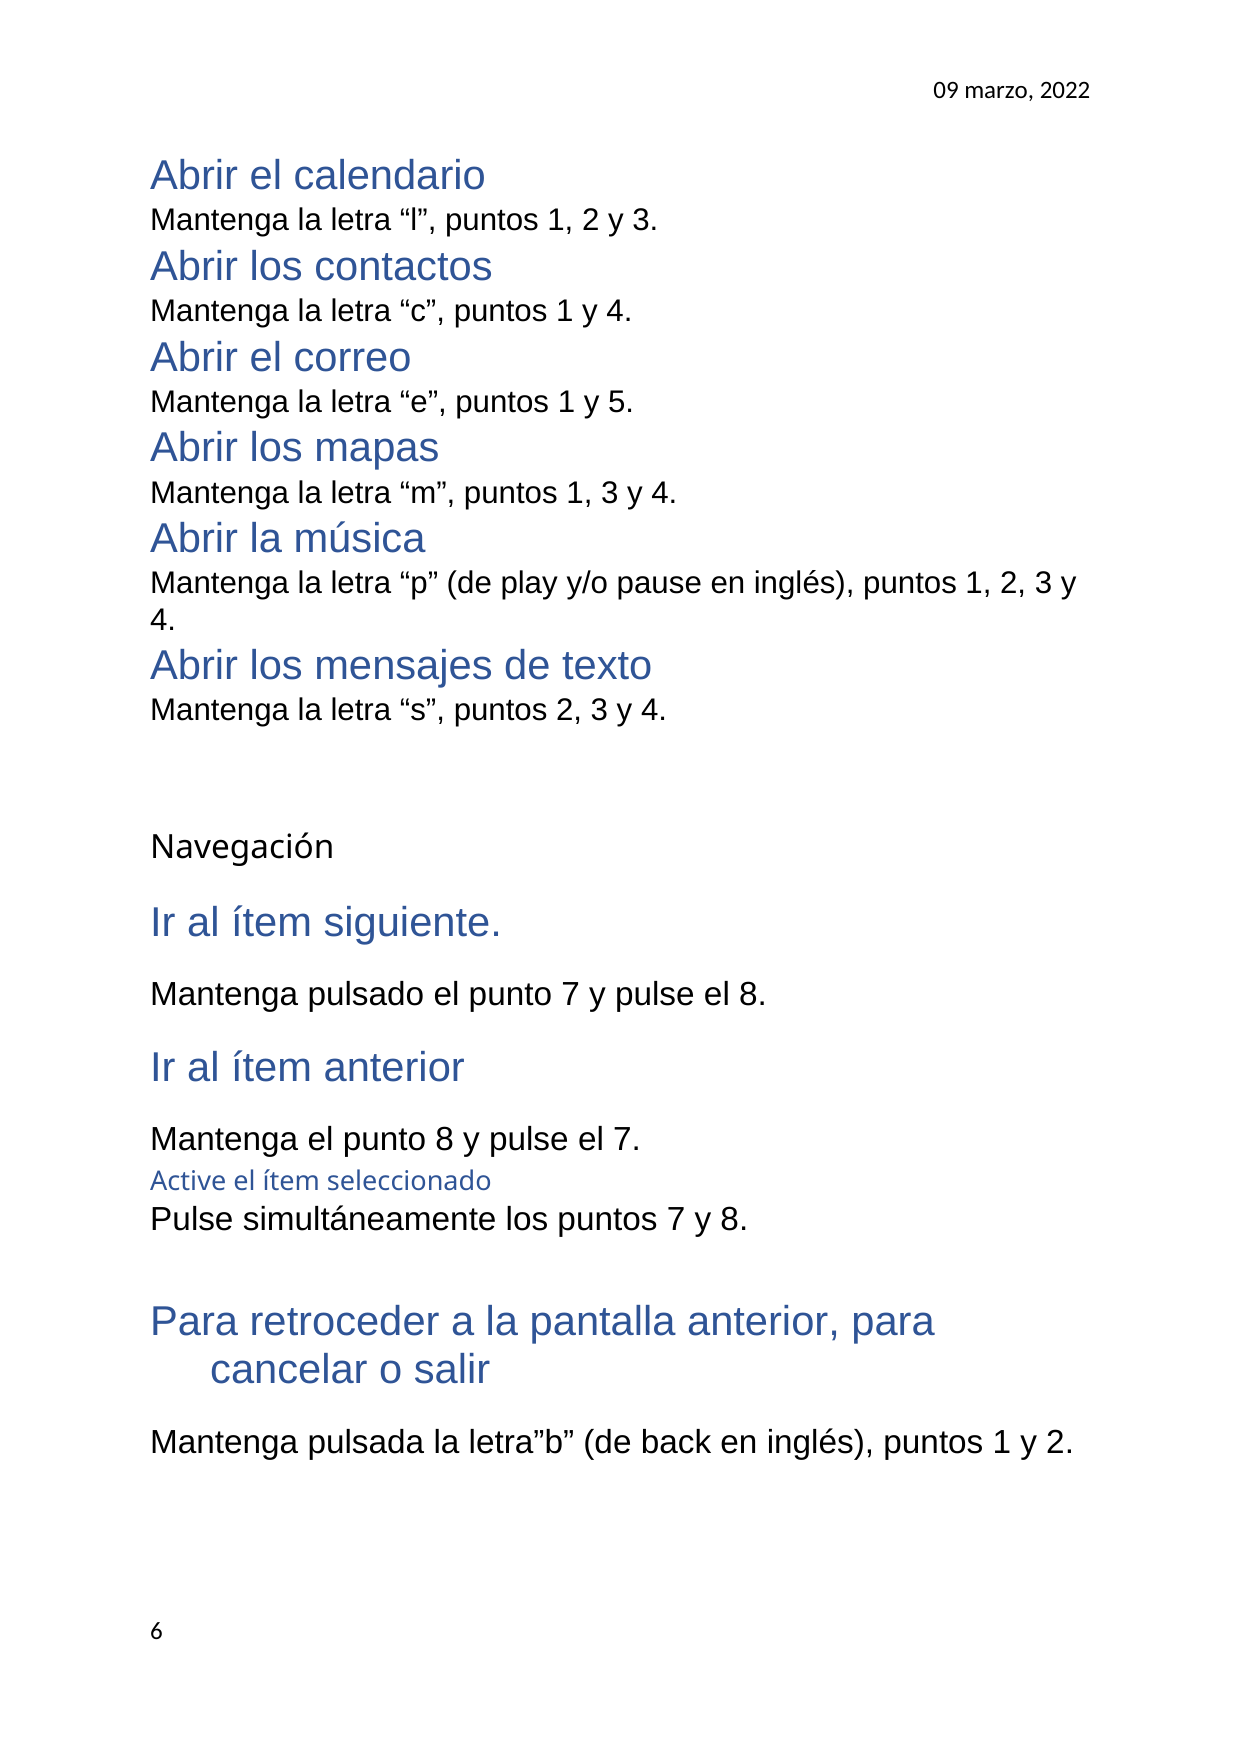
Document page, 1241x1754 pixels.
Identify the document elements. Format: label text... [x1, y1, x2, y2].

text Mantenga la letra “c”, puntos 1 y 4. [150, 292, 1090, 328]
subtitle Active el ítem seleccionado [150, 1162, 1090, 1199]
subtitle Abrir la música [150, 514, 1090, 562]
subtitle Abrir el calendario [150, 150, 1090, 198]
subtitle Ir al ítem siguiente. [150, 897, 1090, 945]
text Mantenga pulsada la letra”b” (de back en inglés), puntos 1 y 2. [150, 1422, 1090, 1460]
subtitle Ir al ítem anterior [150, 1042, 1090, 1090]
subtitle Para retroceder a la pantalla anterior, para cancelar o salir [150, 1297, 1090, 1393]
text Mantenga el punto 8 y pulse el 7. [150, 1119, 1090, 1158]
text Mantenga la letra “e”, puntos 1 y 5. [150, 383, 1090, 419]
text Pulse simultáneamente los puntos 7 y 8. [150, 1199, 1090, 1237]
text Mantenga la letra “l”, puntos 1, 2 y 3. [150, 201, 1090, 237]
text Mantenga la letra “p” (de play y/o pause en inglés), puntos 1, 2, 3 y 4. [150, 564, 1090, 636]
subtitle Abrir el correo [150, 332, 1090, 380]
text Mantenga la letra “m”, puntos 1, 3 y 4. [150, 474, 1090, 509]
text Mantenga la letra “s”, puntos 2, 3 y 4. [150, 691, 1090, 727]
text Mantenga pulsado el punto 7 y pulse el 8. [150, 974, 1090, 1013]
subtitle Abrir los mapas [150, 423, 1090, 471]
subtitle Abrir los mensajes de texto [150, 641, 1090, 688]
subtitle Abrir los contactos [150, 241, 1090, 289]
subtitle Navegación [150, 823, 1090, 868]
